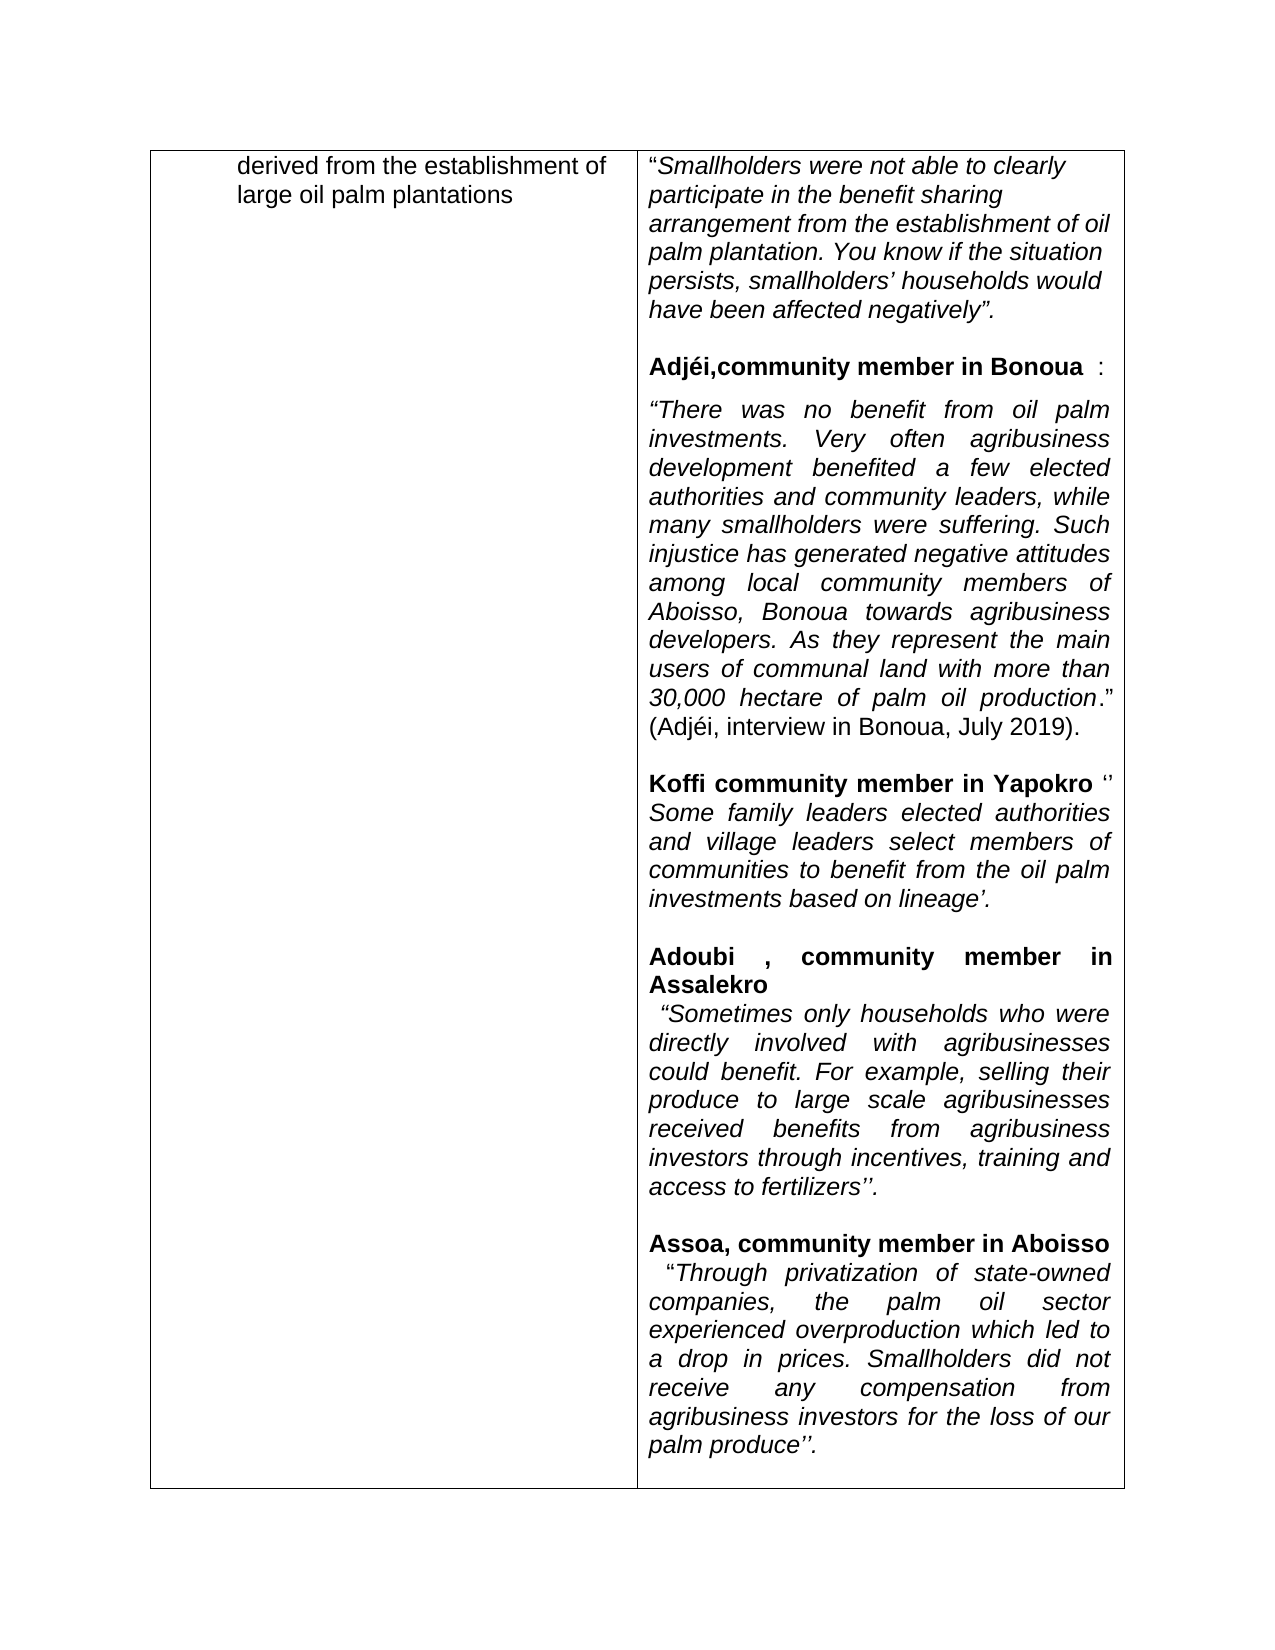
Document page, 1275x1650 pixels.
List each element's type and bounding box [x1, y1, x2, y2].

table_cell [638, 151, 1124, 1488]
table_cell [151, 151, 637, 1488]
